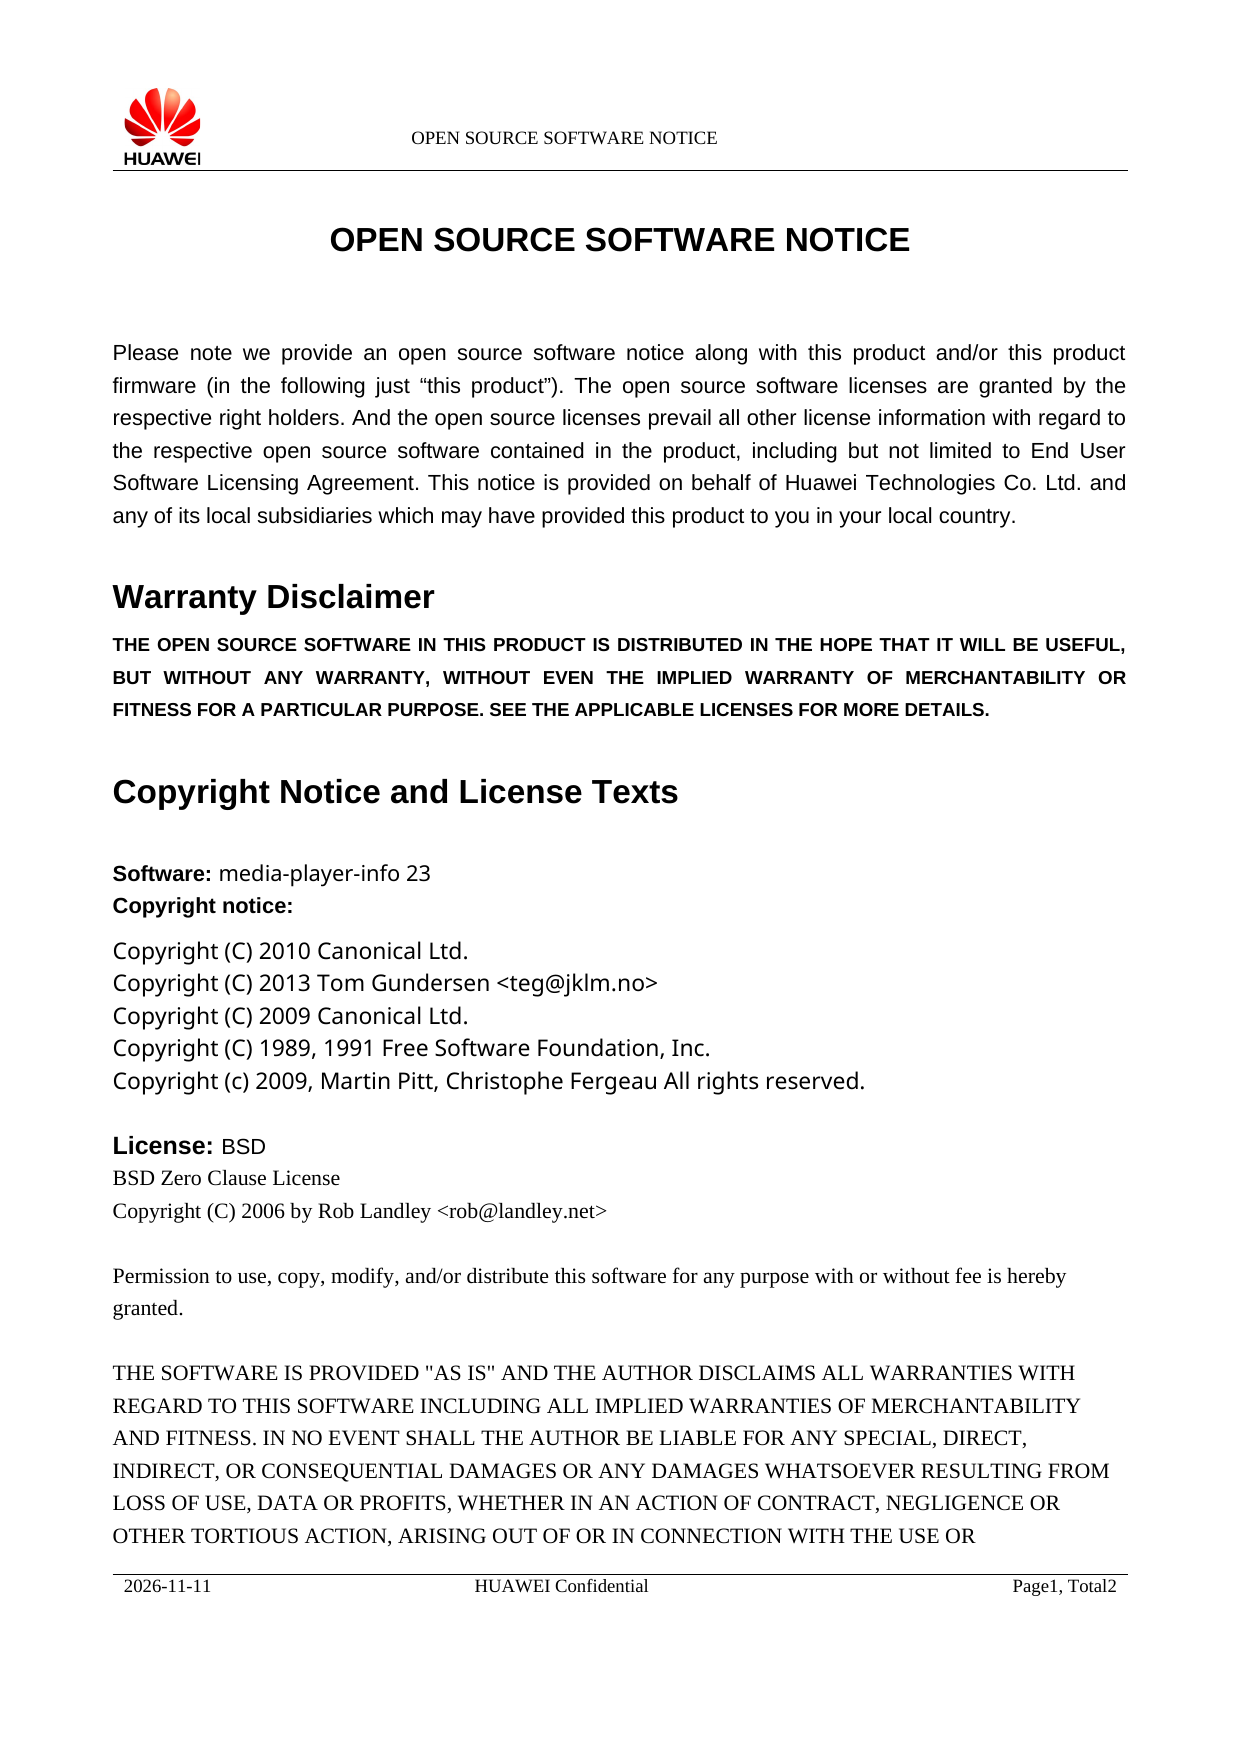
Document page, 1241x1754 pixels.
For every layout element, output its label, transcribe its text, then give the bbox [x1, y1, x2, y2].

picture [124, 88, 201, 165]
text Warranty Disclaimer [112, 564, 1128, 629]
text Copyright notice: [112, 889, 1128, 921]
text The open source software in this product is distributed in the hope that it will be useful, but WITHOUT ANY WARRANTY, without even the implied warranty of MERCHANTABILITY or FITNESS FOR A PARTICULAR PURPOSE. See the applicable licenses for more details. [112, 629, 1128, 726]
text License: BSD [112, 1129, 1128, 1161]
text Copyright (C) 2010 Canonical Ltd. Copyright (C) 2013 Tom Gundersen <teg@jklm.no> Copyright (C) 2009 Canonical Ltd. Copyright (C) 1989, 1991 Free Software Foundation, Inc. Copyright (c) 2009, Martin Pitt, Christophe Fergeau All rights reserved. [112, 934, 1128, 1129]
text Copyright Notice and License Texts [112, 759, 1128, 824]
text OPEN SOURCE SOFTWARE NOTICE [112, 206, 1128, 271]
text Please note we provide an open source software notice along with this product and/or this product firmware (in the following just “this product”). The open source software licenses are granted by the respective right holders. And the open source licenses prevail all other license information with regard to the respective open source software contained in the product, including but not limited to End User Software Licensing Agreement. This notice is provided on behalf of Huawei Technologies Co. Ltd. and any of its local subsidiaries which may have provided this product to you in your local country. [112, 336, 1128, 531]
title Software: media-player-info 23 [112, 856, 1128, 889]
